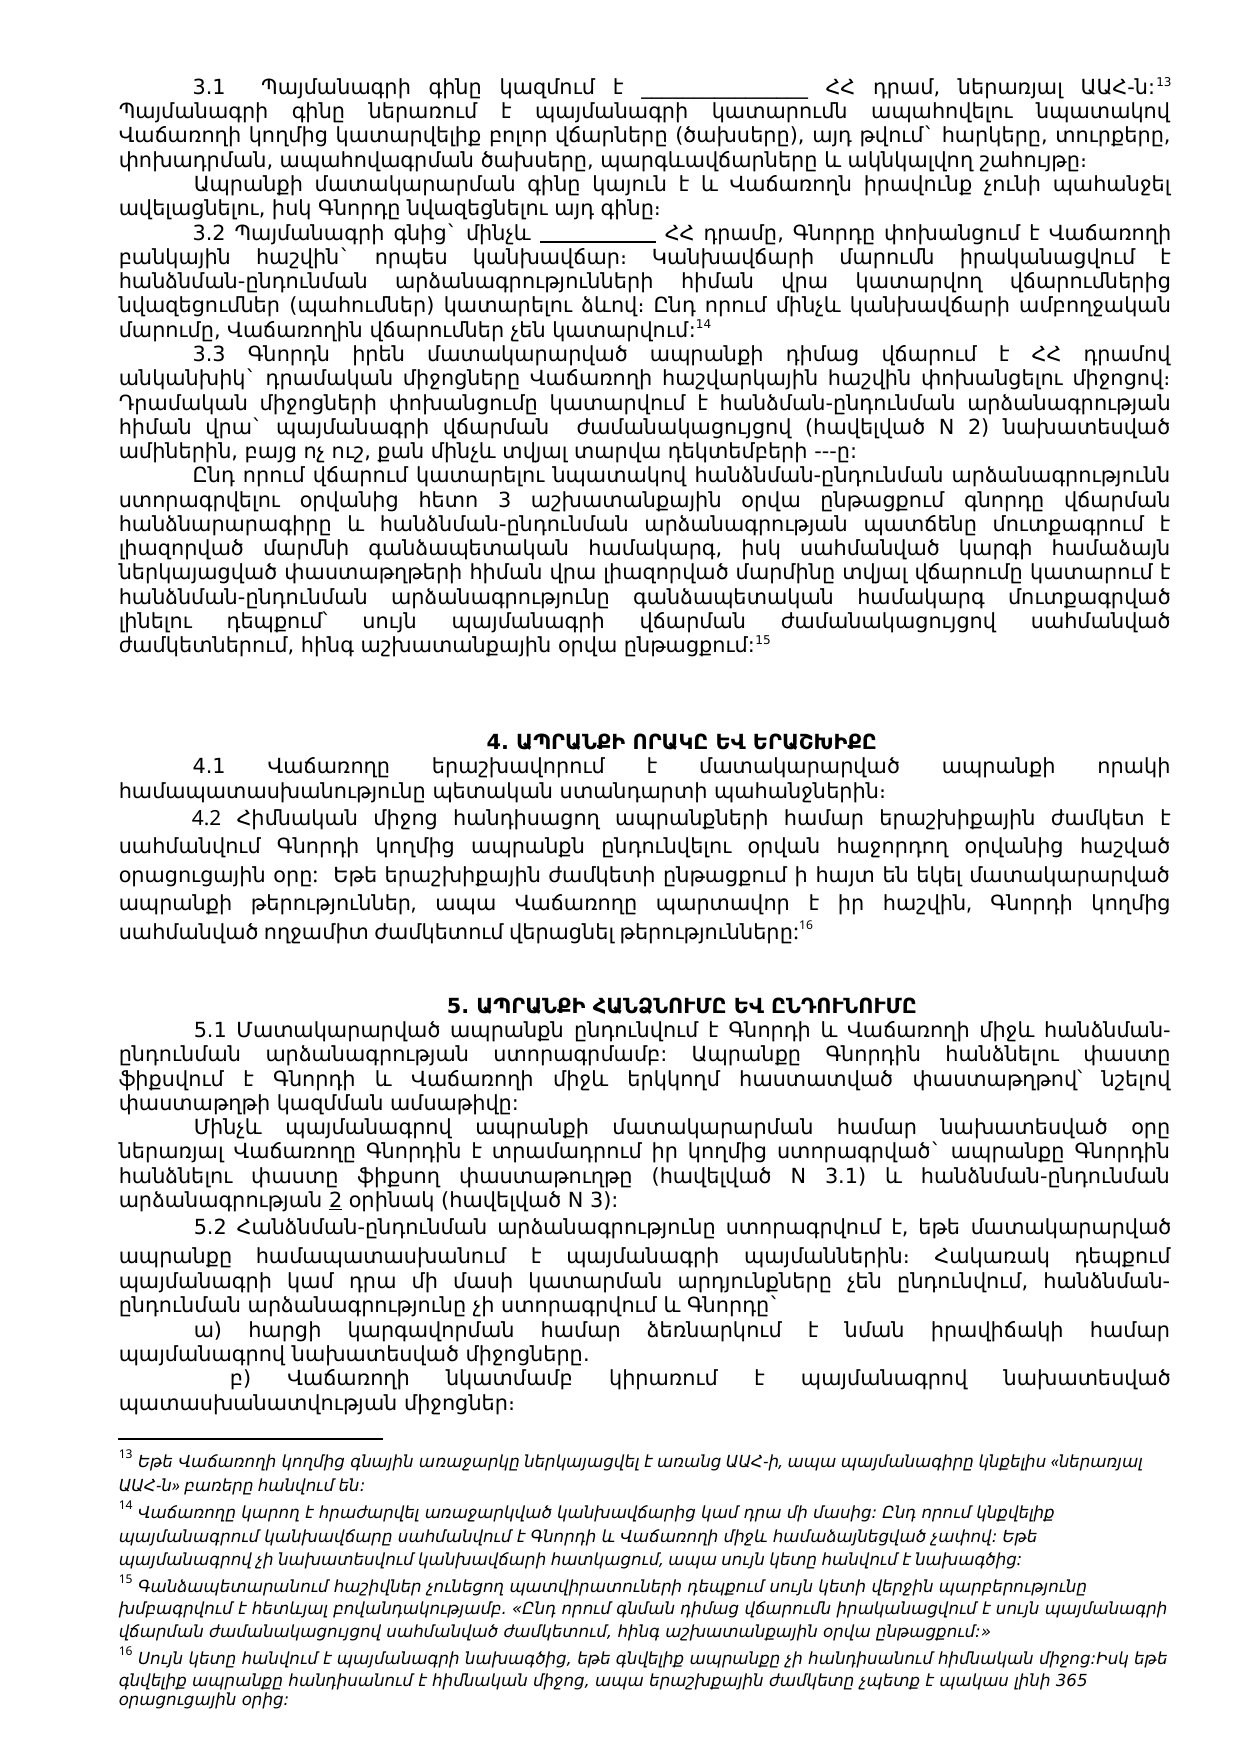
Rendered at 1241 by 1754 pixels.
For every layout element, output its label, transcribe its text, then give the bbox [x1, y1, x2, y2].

text Մինչև պայմանագրով ապրանքի մատակարարման համար նախատեսված օրը ներառյալ Վաճառողը Գնորդին է տրամադրում իր կողմից ստորագրված` ապրանքը Գնորդին հանձնելու փաստը ֆիքսող փաստաթուղթը (հավելված N 3.1) և հանձնման-ընդունման արձանագրության 2 օրինակ (հավելված N 3): [118, 1115, 1171, 1212]
text 3.1 Պայմանագրի գինը կազմում է ________________ ՀՀ դրամ, ներառյալ ԱԱՀ-ն: Պայմանագրի գինը ներառում է պայմանագրի կատարումն ապահովելու նպատակով Վաճառողի կողմից կատարվելիք բոլոր վճարները (ծախսերը), այդ թվում` հարկերը, տուրքերը, փոխադրման, ապահովագրման ծախսերը, պարգևավճարները և ակնկալվող շահույթը։ [118, 75, 1171, 172]
text Ապրանքի մատակարարման գինը կայուն է և Վաճառողն իրավունք չունի պահանջել ավելացնելու, իսկ Գնորդը նվազեցնելու այդ գինը։ [118, 172, 1171, 221]
text Ընդ որում վճարում կատարելու նպատակով հանձնման-ընդունման արձանագրությունն ստորագրվելու օրվանից հետո 3 աշխատանքային օրվա ընթացքում գնորդը վճարման հանձնարարագիրը և հանձնման-ընդունման արձանագրության պատճենը մուտքագրում է լիազորված մարմնի գանձապետական համակարգ, իսկ սահմանված կարգի համաձայն ներկայացված փաստաթղթերի հիման վրա լիազորված մարմինը տվյալ վճարումը կատարում է հանձնման-ընդունման արձանագրությունը գանձապետական համակարգ մուտքագրված լինելու դեպքում՝ սույն պայմանագրի վճարման ժամանակացույցով սահմանված ժամկետներում, հինգ աշխատանքային օրվա ընթացքում: [118, 463, 1171, 657]
text 5.1 Մատակարարված ապրանքն ընդունվում է Գնորդի և Վաճառողի միջև հանձնման-ընդունման արձանագրության ստորագրմամբ: Ապրանքը Գնորդին հանձնելու փաստը ֆիքսվում է Գնորդի և Վաճառողի միջև երկկողմ հաստատված փաստաթղթով՝ նշելով փաստաթղթի կազմման ամսաթիվը: [118, 1018, 1171, 1115]
text բ) Վաճառողի նկատմամբ կիրառում է պայմանագրով նախատեսված պատասխանատվության միջոցներ։ [118, 1366, 1171, 1415]
text 4.2 Հիմնական միջոց հանդիսացող ապրանքների համար երաշխիքային ժամկետ է սահմանվում Գնորդի կողմից ապրանքն ընդունվելու օրվան հաջորդող օրվանից հաշված օրացուցային օրը: Եթե երաշխիքային ժամկետի ընթացքում ի հայտ են եկել մատակարարված ապրանքի թերություններ, ապա Վաճառողը պարտավոր է իր հաշվին, Գնորդի կողմից սահմանված ողջամիտ ժամկետում վերացնել թերությունները: [118, 803, 1171, 945]
text 4. ԱՊՐԱՆՔԻ ՈՐԱԿԸ ԵՎ ԵՐԱՇԽԻՔԸ [118, 730, 1171, 754]
text 4.1 Վաճառողը երաշխավորում է մատակարարված ապրանքի որակի համապատասխանությունը պետական ստանդարտի պահանջներին։ [118, 754, 1171, 803]
text 3.3 Գնորդն իրեն մատակարարված ապրանքի դիմաց վճարում է ՀՀ դրամով անկանխիկ` դրամական միջոցները Վաճառողի հաշվարկային հաշվին փոխանցելու միջոցով։ Դրամական միջոցների փոխանցումը կատարվում է հանձման-ընդունման արձանագրության հիման վրա` պայմանագրի վճարման ժամանակացույցով (հավելված N 2) նախատեսված ամիներին, բայց ոչ ուշ, քան մինչև տվյալ տարվա դեկտեմբերի ---ը: [118, 342, 1171, 463]
text 3.2 Պայմանագրի գնից` մինչև ՀՀ դրամը, Գնորդը փոխանցում է Վաճառողի բանկային հաշվին` որպես կանխավճար։ Կանխավճարի մարումն իրականացվում է հանձնման-ընդունման արձանագրությունների հիման վրա կատարվող վճարումներից նվազեցումներ (պահումներ) կատարելու ձևով։ Ընդ որում մինչև կանխավճարի ամբողջական մարումը, Վաճառողին վճարումներ չեն կատարվում: [118, 221, 1171, 342]
text 5. ԱՊՐԱՆՔԻ ՀԱՆՁՆՈՒՄԸ ԵՎ ԸՆԴՈՒՆՈՒՄԸ [118, 994, 1171, 1018]
text 5.2 Հանձնման-ընդունման արձանագրությունը ստորագրվում է, եթե մատակարարված ապրանքը համապատասխանում է պայմանագրի պայմաններին։ Հակառակ դեպքում պայմանագրի կամ դրա մի մասի կատարման արդյունքները չեն ընդունվում, հանձնման-ընդունման արձանագրությունը չի ստորագրվում և Գնորդը` [118, 1212, 1171, 1318]
text ա) հարցի կարգավորման համար ձեռնարկում է նման իրավիճակի համար պայմանագրով նախատեսված միջոցները. [118, 1318, 1171, 1366]
